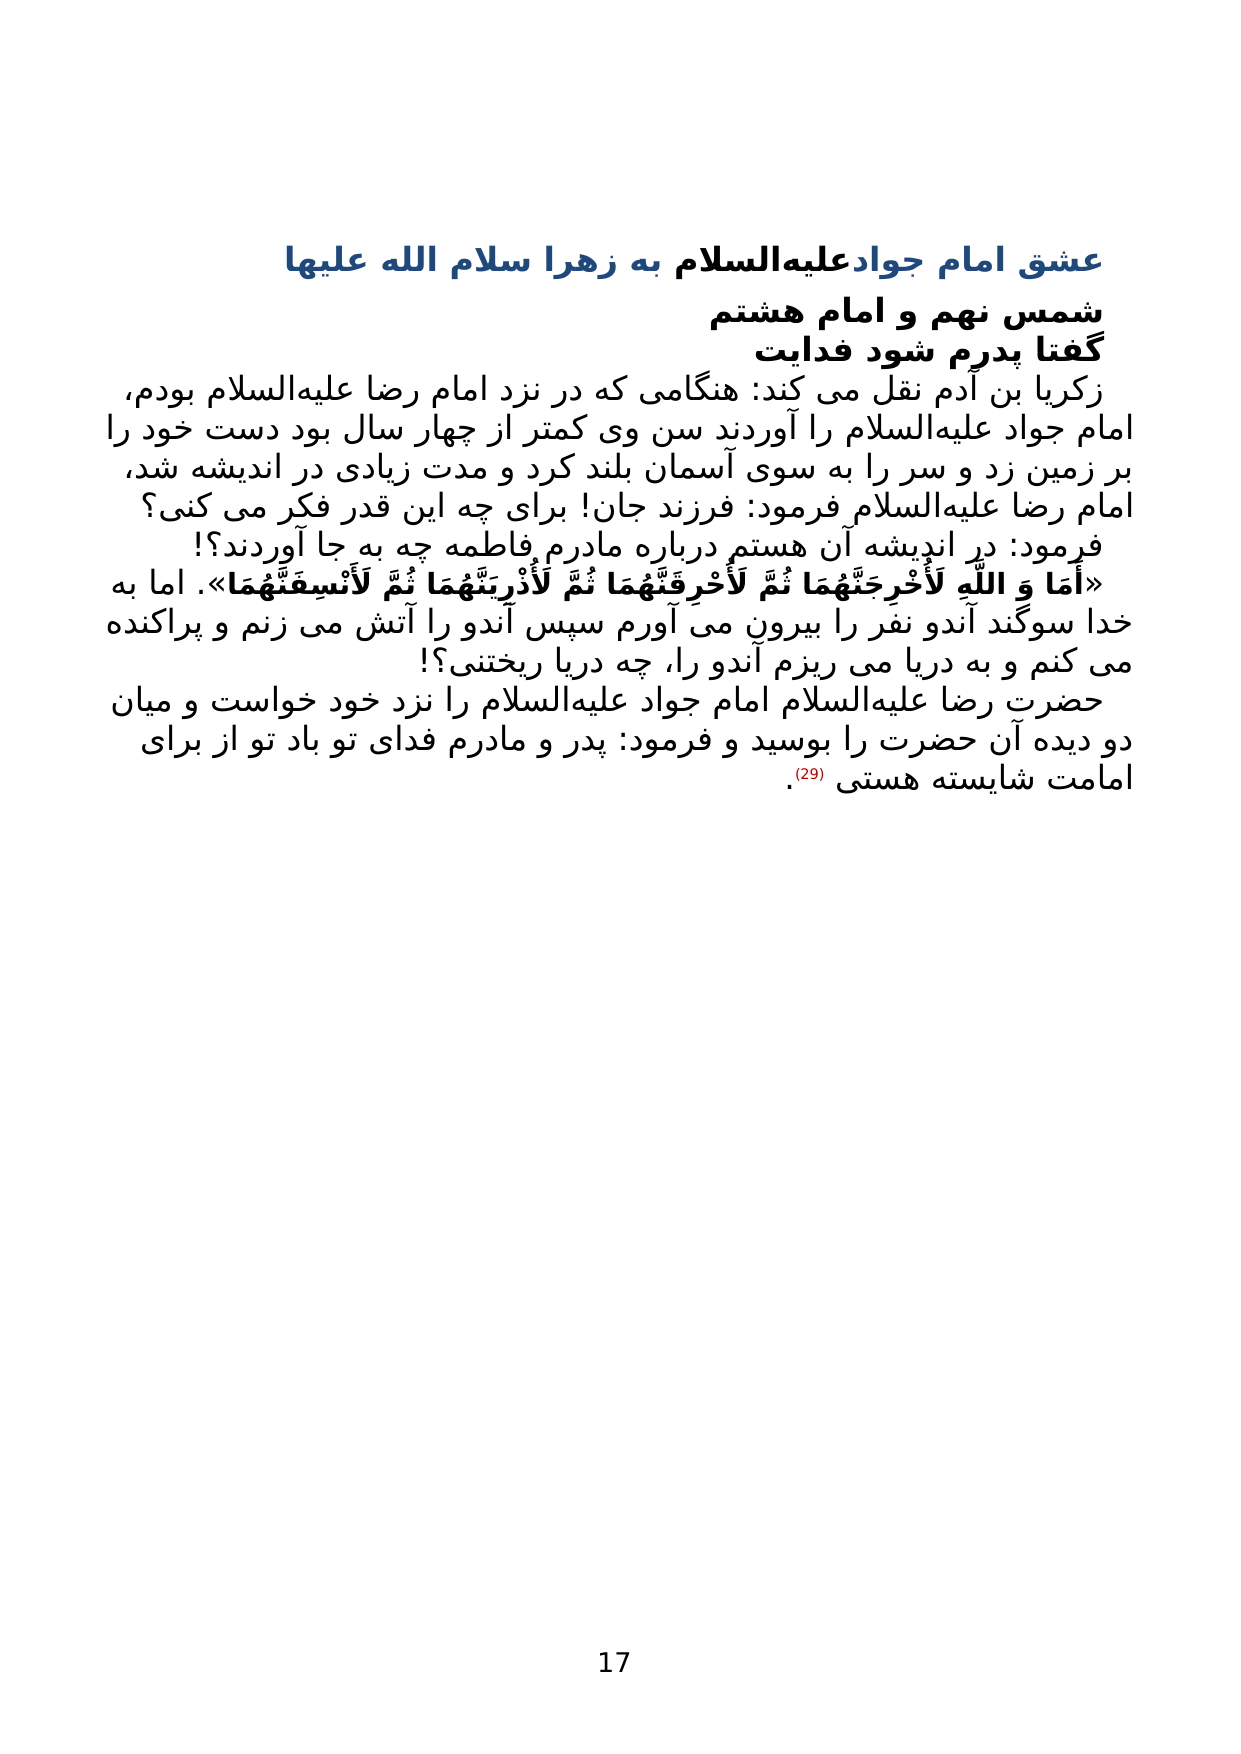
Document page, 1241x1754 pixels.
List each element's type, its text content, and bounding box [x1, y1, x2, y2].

text شمس نهم و امام هشتم [94, 292, 1134, 331]
text گفتا پدرم شود فدايت [94, 331, 1134, 369]
subtitle عشق امام جوادعليه‌السلام به زهرا سلام الله عليها [94, 241, 1134, 279]
text فرمود: در انديشه آن هستم درباره مادرم فاطمه چه به جا آوردند؟! [94, 525, 1134, 564]
text زكريا بن آدم نقل مى كند: هنگامى كه در نزد امام رضا عليه‌السلام بودم، امام جواد عليه‌السلام را آوردند سن وى كمتر از چهار سال بود دست خود را بر زمين زد و سر را به سوى آسمان بلند كرد و مدت زيادى در انديشه شد، امام رضا عليه‌السلام فرمود: فرزند جان! براى چه اين قدر فكر مى كنى؟ [94, 369, 1134, 525]
text حضرت رضا عليه‌السلام امام جواد عليه‌السلام را نزد خود خواست و ميان دو ديده آن حضرت را بوسيد و فرمود: پدر و مادرم فداى تو باد تو از براى امامت شايسته هستى (29). [94, 680, 1134, 797]
text «أَمَا وَ اللَّهِ لَأُخْرِجَنَّهُمَا ثُمَّ لَأُحْرِقَنَّهُمَا ثُمَّ لَأُذْرِیَنَّهُمَا ثُمَّ لَأَنْسِفَنَّهُمَا». اما به خدا سوگند آندو نفر را بيرون مى آورم سپس آندو را آتش مى زنم و پراكنده مى كنم و به دريا مى ريزم آندو را، چه دريا ريختنى؟! [94, 564, 1134, 680]
